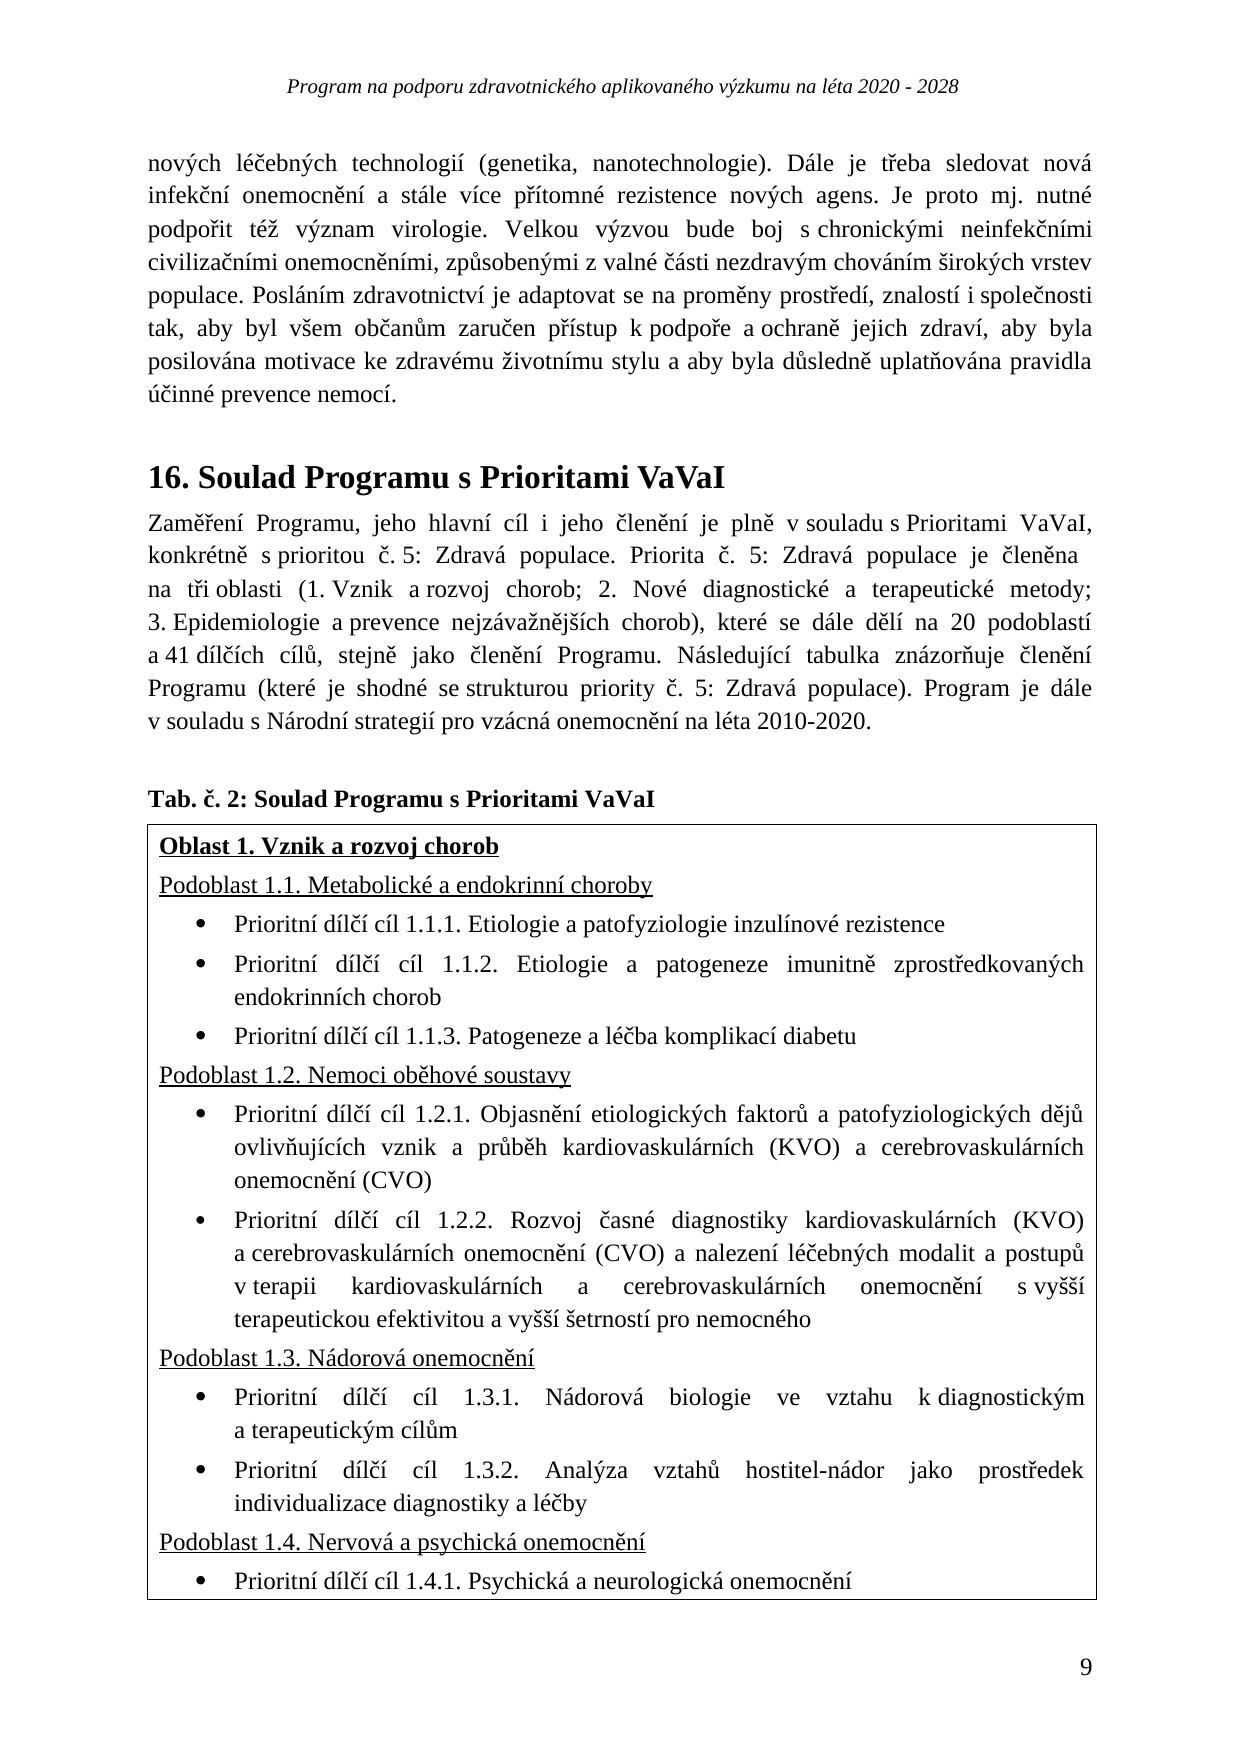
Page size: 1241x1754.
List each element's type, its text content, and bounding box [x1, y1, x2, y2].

text Tab. č. 2: Soulad Programu s Prioritami VaVaI [148, 784, 1093, 813]
text Zaměření Programu, jeho hlavní cíl i jeho členění je plně v souladu s Prioritami VaVaI, konkrétně s prioritou č. 5: Zdravá populace. Priorita č. 5: Zdravá populace je členěna na tři oblasti (1. Vznik a rozvoj chorob; 2. Nové diagnostické a terapeutické metody; 3. Epidemiologie a prevence nejzávažnějších chorob), které se dále dělí na 20 podoblastí a 41 dílčích cílů, stejně jako členění Programu. Následující tabulka znázorňuje členění Programu (které je shodné se strukturou priority č. 5: Zdravá populace). Program je dále v souladu s Národní strategií pro vzácná onemocnění na léta 2010-2020. [148, 508, 1093, 734]
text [148, 148, 1093, 407]
subtitle 16. Soulad Programu s Prioritami VaVaI [148, 457, 1093, 496]
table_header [148, 825, 1096, 1599]
